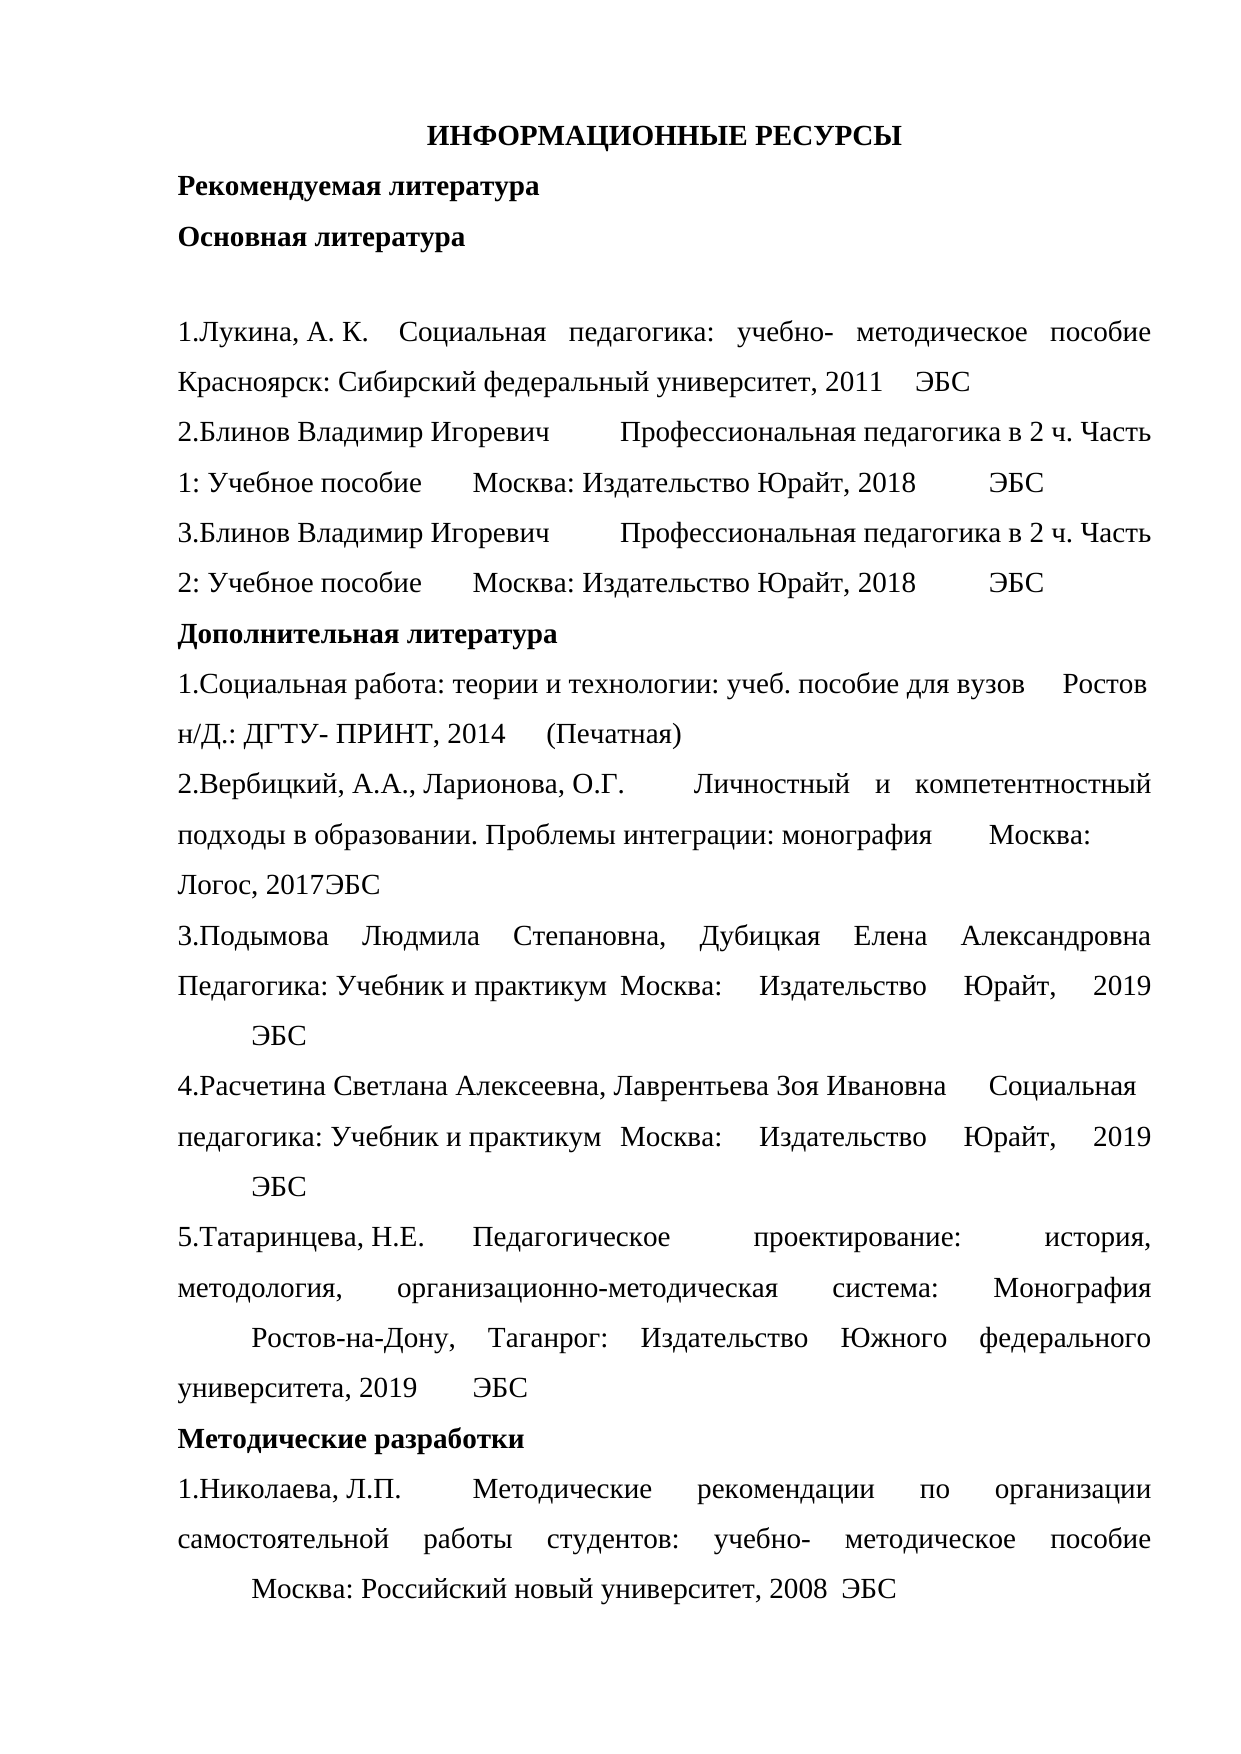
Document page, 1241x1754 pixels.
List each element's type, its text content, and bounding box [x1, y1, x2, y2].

text 3.Блинов Владимир Игоревич Профессиональная педагогика в 2 ч. Часть 2: Учебное пособие Москва: Издательство Юрайт, 2018 ЭБС [177, 515, 1152, 599]
text 1.Лукина, А. К. Социальная педагогика: учебно- методическое пособие Красноярск: Сибирский федеральный университет, 2011 ЭБС [177, 314, 1152, 398]
text 5.Татаринцева, Н.Е. Педагогическое проектирование: история, методология, организационно-методическая система: Монография Ростов-на-Дону, Таганрог: Издательство Южного федерального университета, 2019 ЭБС [177, 1219, 1152, 1404]
text 2.Вербицкий, А.А., Ларионова, О.Г. Личностный и компетентностный подходы в образовании. Проблемы интеграции: монография Москва: Логос, 2017 ЭБС [177, 767, 1152, 901]
text 1.Николаева, Л.П. Методические рекомендации по организации самостоятельной работы студентов: учебно- методическое пособие Москва: Российский новый университет, 2008 ЭБС [177, 1471, 1152, 1605]
text 4.Расчетина Светлана Алексеевна, Лаврентьева Зоя Ивановна Социальная педагогика: Учебник и практикум Москва: Издательство Юрайт, 2019 ЭБС [177, 1068, 1152, 1203]
text ИНФОРМАЦИОННЫЕ РЕСУРСЫ [177, 118, 1152, 152]
text 2.Блинов Владимир Игоревич Профессиональная педагогика в 2 ч. Часть 1: Учебное пособие Москва: Издательство Юрайт, 2018 ЭБС [177, 414, 1152, 498]
text 3.Подымова Людмила Степановна, Дубицкая Елена Александровна Педагогика: Учебник и практикум Москва: Издательство Юрайт, 2019 ЭБС [177, 918, 1152, 1052]
text Основная литература [177, 219, 1152, 252]
text 1.Социальная работа: теории и технологии: учеб. пособие для вузов Ростов н/Д.: ДГТУ- ПРИНТ, 2014 (Печатная) [177, 666, 1152, 750]
text Методические разработки [177, 1421, 1152, 1454]
text Рекомендуемая литература [177, 168, 1152, 202]
text Дополнительная литература [177, 616, 1152, 649]
